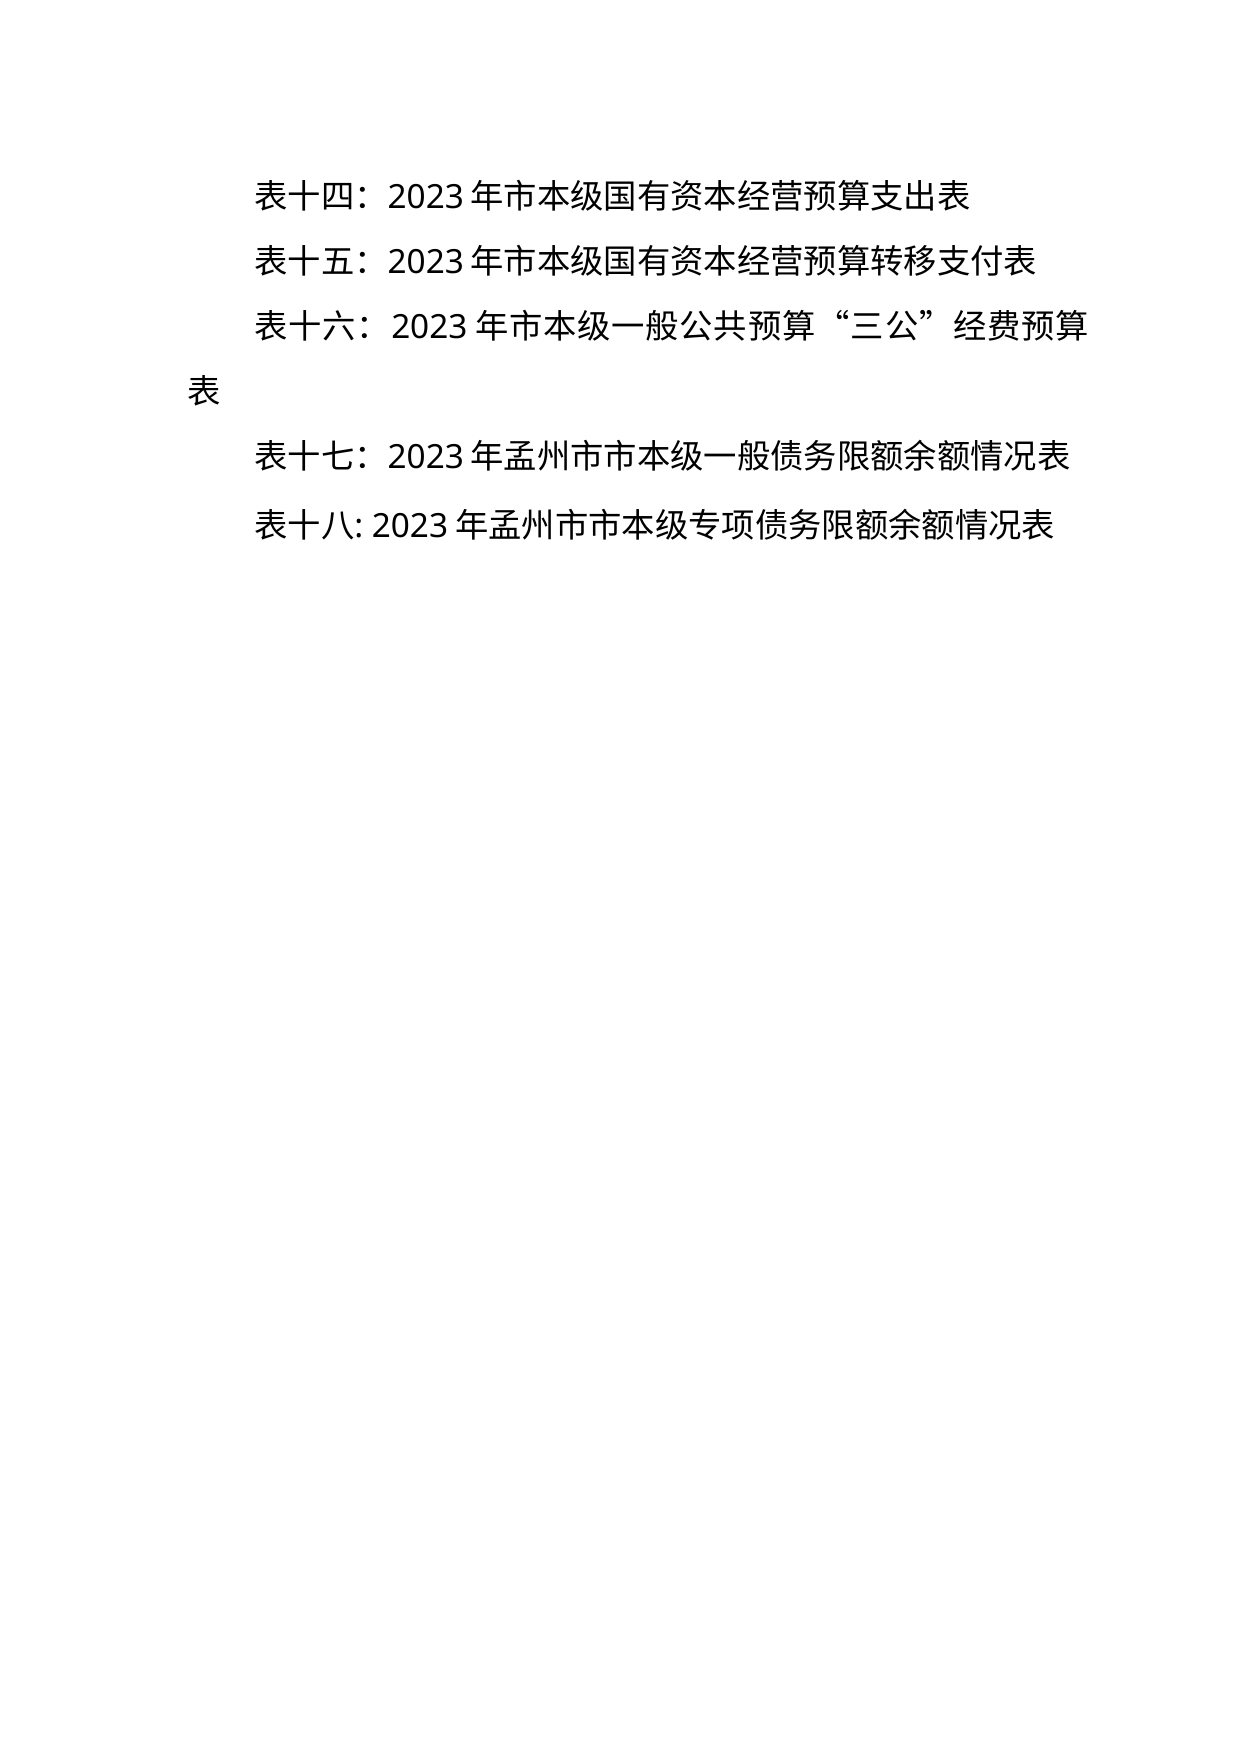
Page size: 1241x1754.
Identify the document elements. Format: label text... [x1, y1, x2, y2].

text 表十八: 2023年孟州市市本级专项债务限额余额情况表 [187, 487, 1085, 549]
text 表十七：2023年孟州市市本级一般债务限额余额情况表 [187, 422, 1090, 487]
text 表十五：2023年市本级国有资本经营预算转移支付表 [187, 227, 1090, 292]
text 表十六：2023年市本级一般公共预算“三公”经费预算表 [187, 292, 1090, 422]
text 表十四：2023年市本级国有资本经营预算支出表 [187, 162, 1090, 227]
